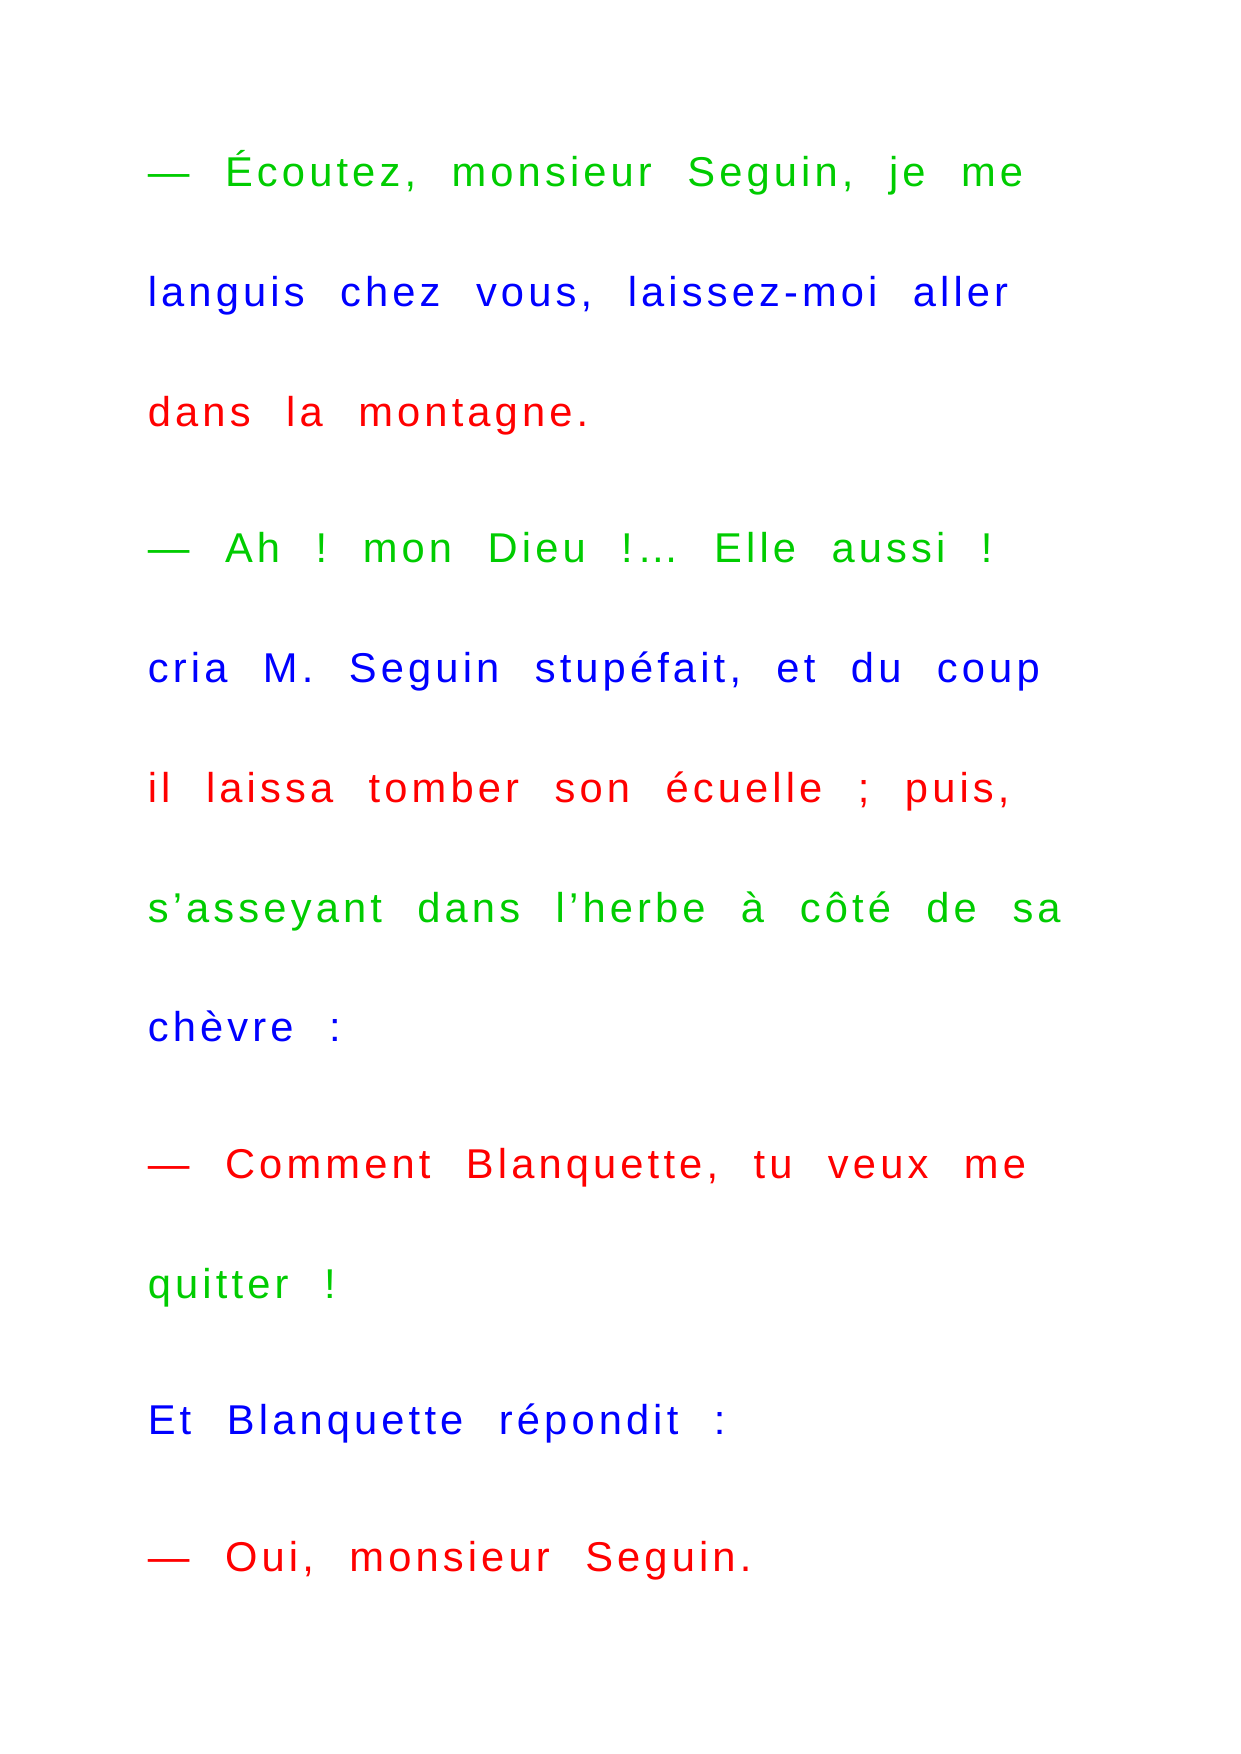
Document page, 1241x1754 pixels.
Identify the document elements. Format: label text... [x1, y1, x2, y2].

text — Ah ! mon Dieu !… Elle aussi ! cria M. Seguin stupéfait, et du coup il laissa tomber son écuelle ; puis, s’asseyant dans l’herbe à côté de sa chèvre : [148, 524, 1093, 1051]
text — Comment Blanquette, tu veux me quitter ! [148, 1139, 1093, 1307]
text — Oui, monsieur Seguin. [148, 1532, 1093, 1580]
text — Écoutez, monsieur Seguin, je me languis chez vous, laissez-moi aller dans la montagne. [148, 148, 1093, 435]
text Et Blanquette répondit : [148, 1396, 1093, 1443]
